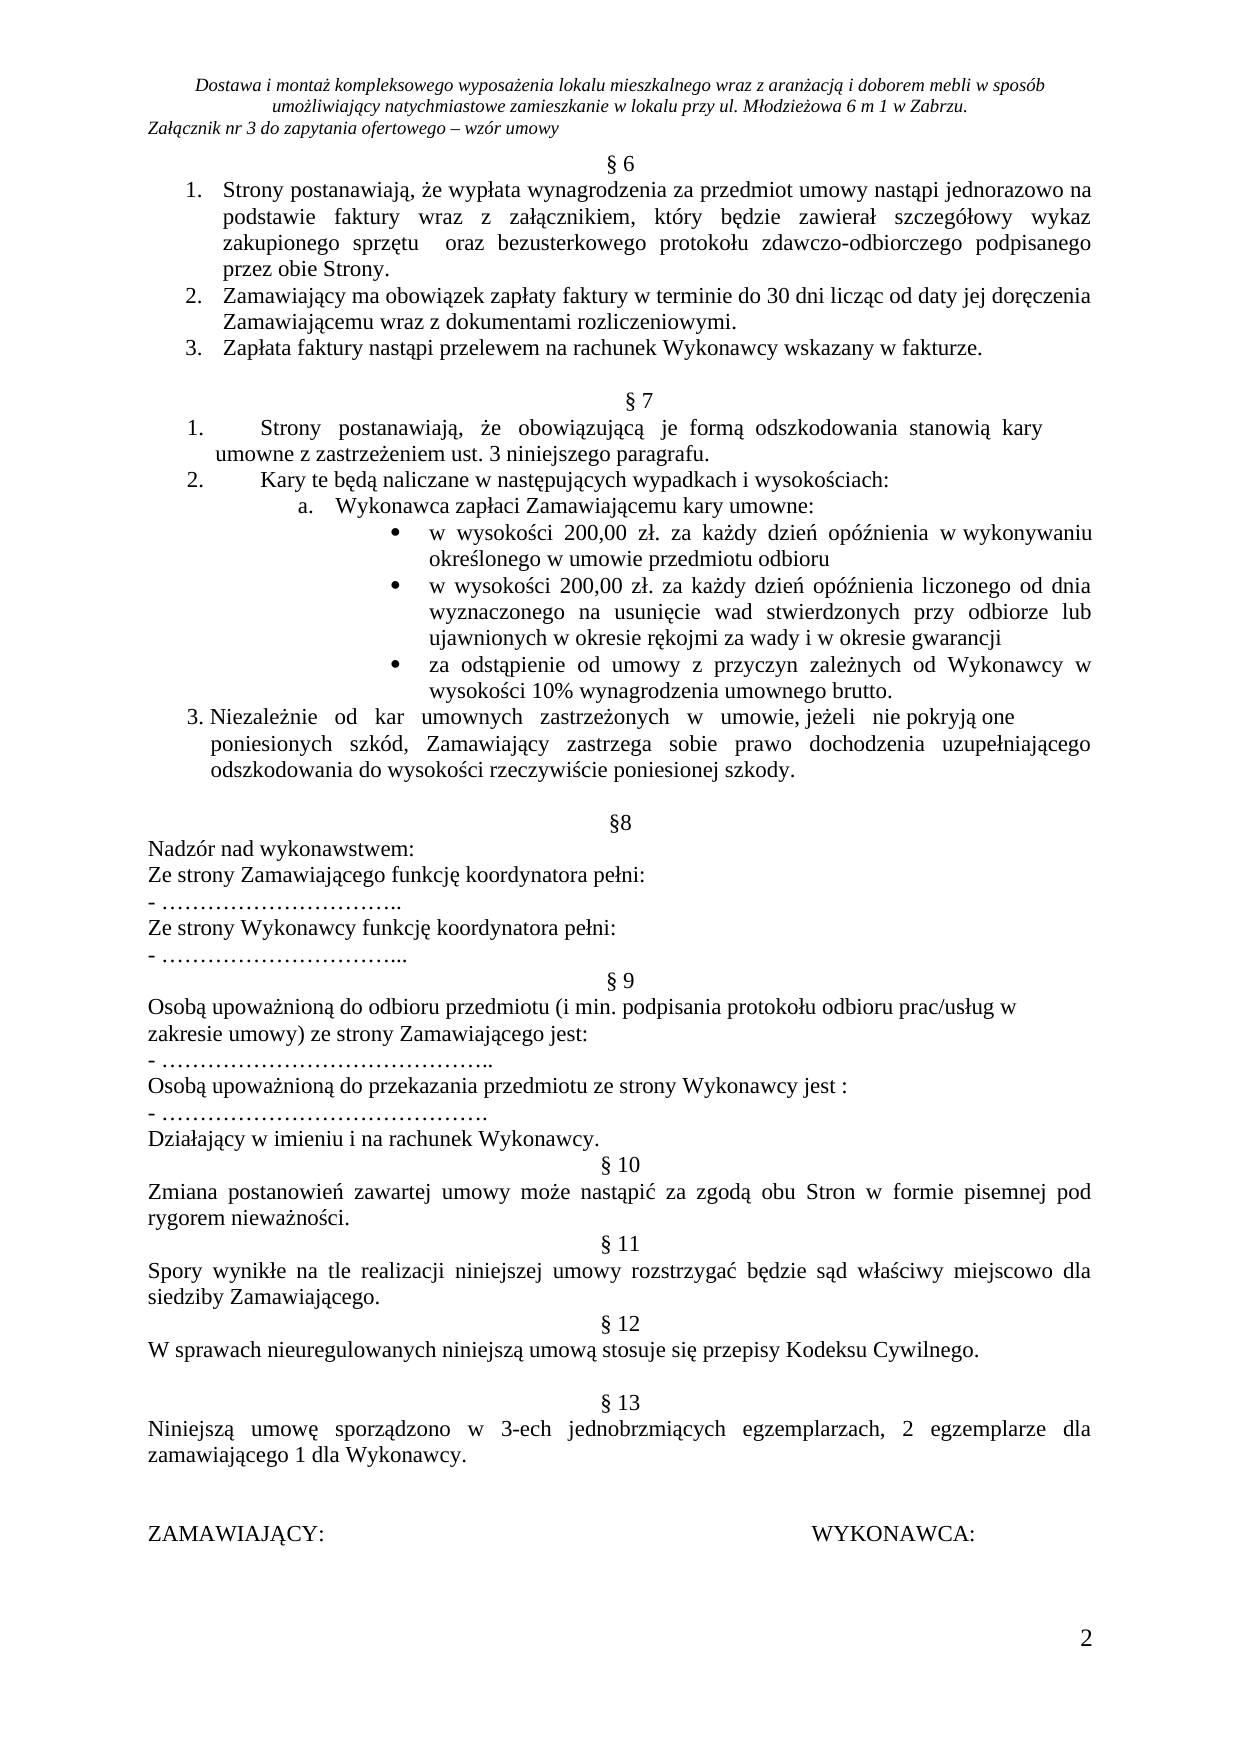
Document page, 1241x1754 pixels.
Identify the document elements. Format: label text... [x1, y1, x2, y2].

text umowne z zastrzeżeniem ust. 3 niniejszego paragrafu. [187, 440, 1092, 466]
text 3. Niezależnie od kar umownych zastrzeżonych w umowie, jeżeli nie pokryją one [187, 703, 1092, 730]
list Strony postanawiają, że obowiązującą je formą odszkodowania stanowią kary [187, 413, 1092, 440]
list Zapłata faktury nastąpi przelewem na rachunek Wykonawcy wskazany w fakturze. [185, 334, 1092, 361]
text § 11 [148, 1231, 1092, 1257]
list Wykonawca zapłaci Zamawiającemu kary umowne: [298, 493, 1092, 519]
text Ze strony Zamawiającego funkcję koordynatora pełni: [148, 862, 1092, 888]
list Kary te będą naliczane w następujących wypadkach i wysokościach: [187, 466, 1092, 493]
text - ………………………….. [148, 888, 1092, 914]
text Osobą upoważnioną do odbioru przedmiotu (i min. podpisania protokołu odbioru prac/usług w zakresie umowy) ze strony Zamawiającego jest: [148, 993, 1092, 1046]
text Nadzór nad wykonawstwem: [148, 835, 1092, 862]
list w wysokości 200,00 zł. za każdy dzień opóźnienia w wykonywaniu określonego w umowie przedmiotu odbioru [391, 519, 1092, 572]
text §8 [148, 809, 1092, 835]
text Niniejszą umowę sporządzono w 3-ech jednobrzmiących egzemplarzach, 2 egzemplarze dla zamawiającego 1 dla Wykonawcy. [148, 1415, 1092, 1468]
text - ……………………………………. [148, 1099, 1092, 1125]
text Zmiana postanowień zawartej umowy może nastąpić za zgodą obu Stron w formie pisemnej pod rygorem nieważności. [148, 1178, 1092, 1231]
text W sprawach nieuregulowanych niniejszą umową stosuje się przepisy Kodeksu Cywilnego. [148, 1336, 1092, 1362]
text § 9 [148, 967, 1092, 993]
list w wysokości 200,00 zł. za każdy dzień opóźnienia liczonego od dnia wyznaczonego na usunięcie wad stwierdzonych przy odbiorze lub ujawnionych w okresie rękojmi za wady i w okresie gwarancji [391, 572, 1092, 651]
text - …………………………………….. [148, 1046, 1092, 1072]
text § 6 [148, 150, 1092, 176]
text § 12 [148, 1309, 1092, 1336]
text ZAMAWIAJĄCY: WYKONAWCA: [148, 1520, 1092, 1547]
list Strony postanawiają, że wypłata wynagrodzenia za przedmiot umowy nastąpi jednorazowo na podstawie faktury wraz z załącznikiem, który będzie zawierał szczegółowy wykaz zakupionego sprzętu oraz bezusterkowego protokołu zdawczo-odbiorczego podpisanego przez obie Strony. [185, 176, 1092, 282]
text - …………………………... [148, 941, 1092, 967]
list za odstąpienie od umowy z przyczyn zależnych od Wykonawcy w wysokości 10% wynagrodzenia umownego brutto. [391, 651, 1092, 703]
text Osobą upoważnioną do przekazania przedmiotu ze strony Wykonawcy jest : [148, 1072, 1092, 1099]
text § 13 [148, 1389, 1092, 1415]
text Ze strony Wykonawcy funkcję koordynatora pełni: [148, 914, 1092, 941]
text Działający w imieniu i na rachunek Wykonawcy. [148, 1125, 1092, 1151]
text § 7 [185, 387, 1092, 413]
list Zamawiający ma obowiązek zapłaty faktury w terminie do 30 dni licząc od daty jej doręczenia Zamawiającemu wraz z dokumentami rozliczeniowymi. [185, 282, 1092, 334]
text Spory wynikłe na tle realizacji niniejszej umowy rozstrzygać będzie sąd właściwy miejscowo dla siedziby Zamawiającego. [148, 1257, 1092, 1309]
text § 10 [148, 1151, 1092, 1178]
text poniesionych szkód, Zamawiający zastrzega sobie prawo dochodzenia uzupełniającego odszkodowania do wysokości rzeczywiście poniesionej szkody. [210, 730, 1092, 782]
